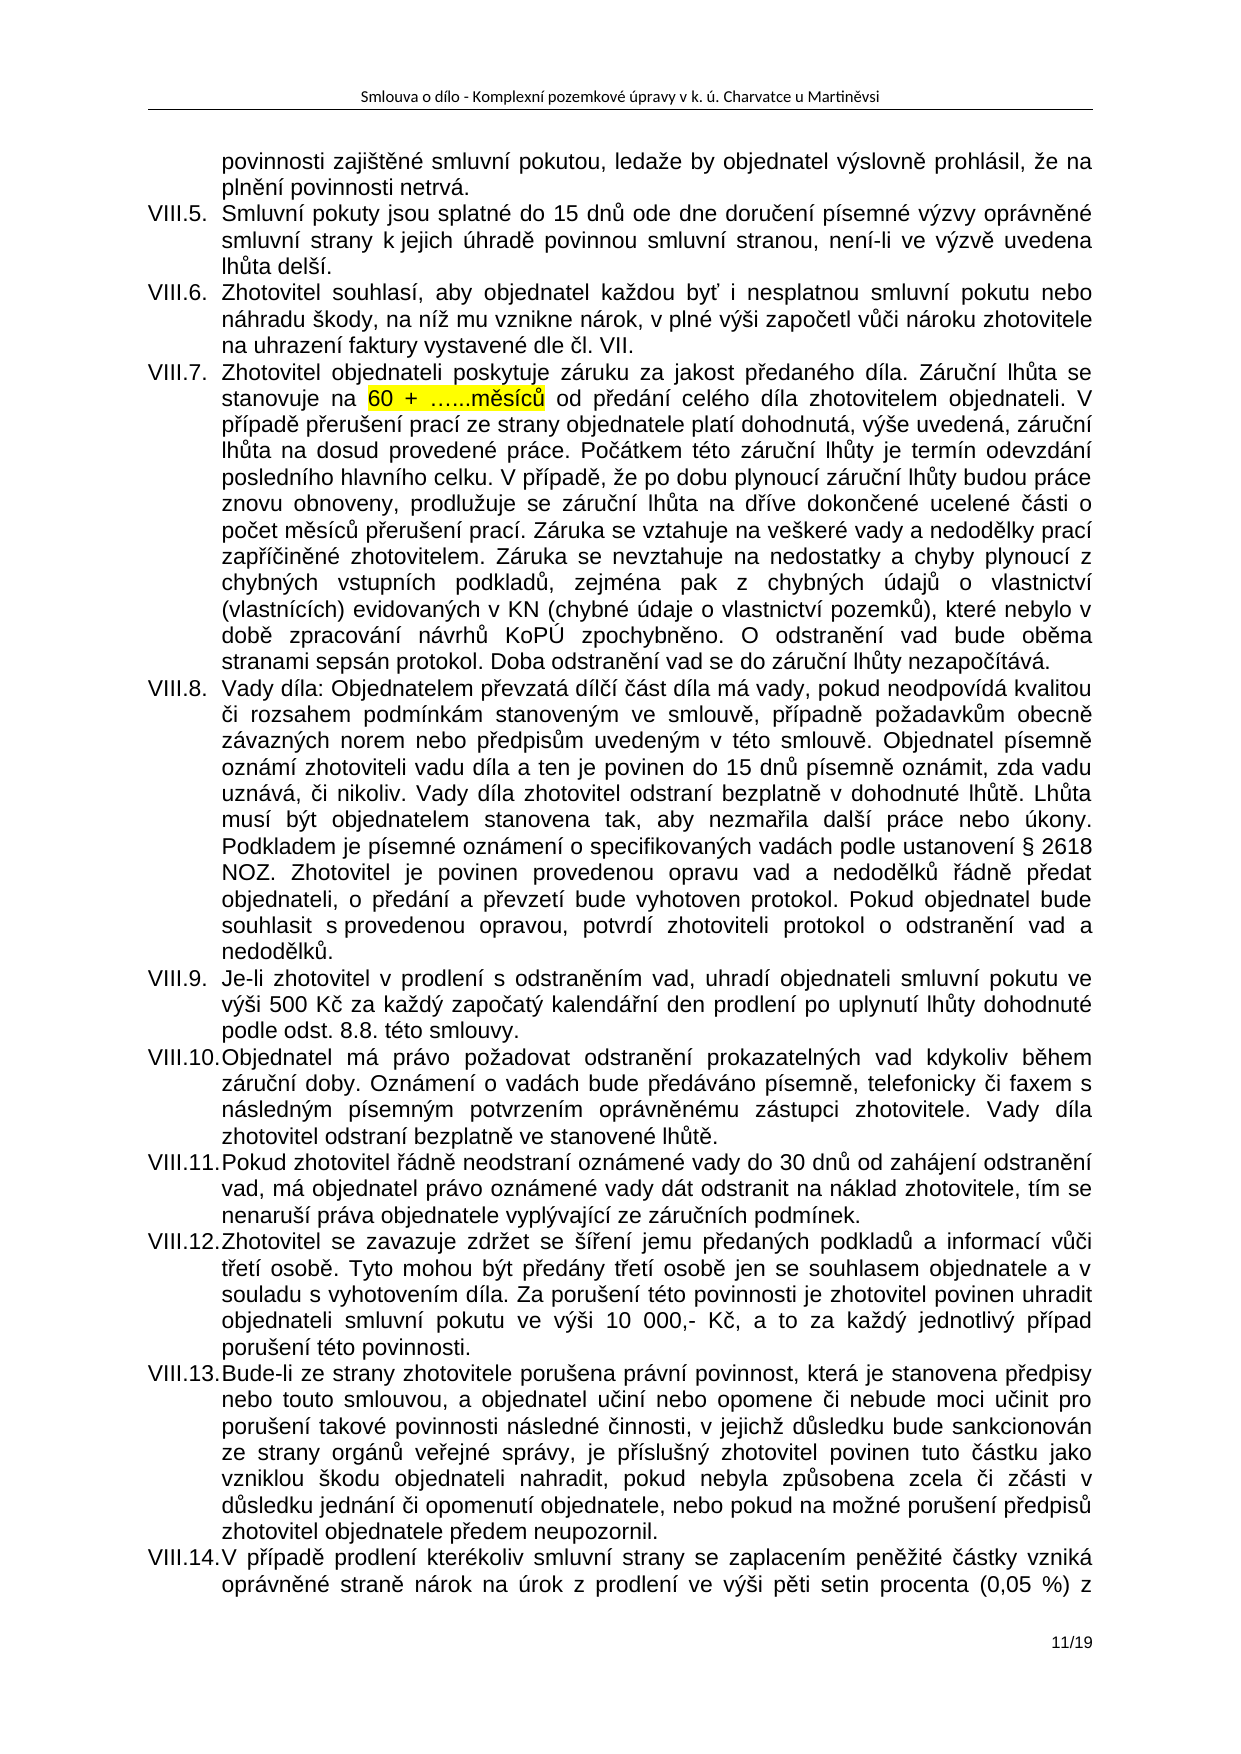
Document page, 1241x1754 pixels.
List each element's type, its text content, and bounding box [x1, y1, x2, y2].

list Vady díla: Objednatelem převzatá dílčí část díla má vady, pokud neodpovídá kvalitou či rozsahem podmínkám stanoveným ve smlouvě, případně požadavkům obecně závazných norem nebo předpisům uvedeným v této smlouvě. Objednatel písemně oznámí zhotoviteli vadu díla a ten je povinen do 15 dnů písemně oznámit, zda vadu uznává, či nikoliv. Vady díla zhotovitel odstraní bezplatně v dohodnuté lhůtě. Lhůta musí být objednatelem stanovena tak, aby nezmařila další práce nebo úkony. Podkladem je písemné oznámení o specifikovaných vadách podle ustanovení § 2618 NOZ. Zhotovitel je povinen provedenou opravu vad a nedodělků řádně předat objednateli, o předání a převzetí bude vyhotoven protokol. Pokud objednatel bude souhlasit s provedenou opravou, potvrdí zhotoviteli protokol o odstranění vad a nedodělků. [148, 675, 1093, 964]
list Zhotovitel se zavazuje zdržet se šíření jemu předaných podkladů a informací vůči třetí osobě. Tyto mohou být předány třetí osobě jen se souhlasem objednatele a v souladu s vyhotovením díla. Za porušení této povinnosti je zhotovitel povinen uhradit objednateli smluvní pokutu ve výši 10 000,- Kč, a to za každý jednotlivý případ porušení této povinnosti. [148, 1228, 1093, 1360]
list Smluvní pokuty jsou splatné do 15 dnů ode dne doručení písemné výzvy oprávněné smluvní strany k jejich úhradě povinnou smluvní stranou, není-li ve výzvě uvedena lhůta delší. [148, 200, 1093, 279]
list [148, 1544, 1093, 1597]
list Zhotovitel souhlasí, aby objednatel každou byť i nesplatnou smluvní pokutu nebo náhradu škody, na níž mu vznikne nárok, v plné výši započetl vůči nároku zhotovitele na uhrazení faktury vystavené dle čl. VII. [148, 279, 1093, 358]
list Objednatel má právo požadovat odstranění prokazatelných vad kdykoliv během záruční doby. Oznámení o vadách bude předáváno písemně, telefonicky či faxem s následným písemným potvrzením oprávněnému zástupci zhotovitele. Vady díla zhotovitel odstraní bezplatně ve stanovené lhůtě. [148, 1044, 1093, 1149]
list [148, 148, 1093, 200]
list Pokud zhotovitel řádně neodstraní oznámené vady do 30 dnů od zahájení odstranění vad, má objednatel právo oznámené vady dát odstranit na náklad zhotovitele, tím se nenaruší práva objednatele vyplývající ze záručních podmínek. [148, 1149, 1093, 1228]
list Zhotovitel objednateli poskytuje záruku za jakost předaného díla. Záruční lhůta se stanovuje na 60 + …...měsíců od předání celého díla zhotovitelem objednateli. V případě přerušení prací ze strany objednatele platí dohodnutá, výše uvedená, záruční lhůta na dosud provedené práce. Počátkem této záruční lhůty je termín odevzdání posledního hlavního celku. V případě, že po dobu plynoucí záruční lhůty budou práce znovu obnoveny, prodlužuje se záruční lhůta na dříve dokončené ucelené části o počet měsíců přerušení prací. Záruka se vztahuje na veškeré vady a nedodělky prací zapříčiněné zhotovitelem. Záruka se nevztahuje na nedostatky a chyby plynoucí z chybných vstupních podkladů, zejména pak z chybných údajů o vlastnictví (vlastnících) evidovaných v KN (chybné údaje o vlastnictví pozemků), které nebylo v době zpracování návrhů KoPÚ zpochybněno. O odstranění vad bude oběma stranami sepsán protokol. Doba odstranění vad se do záruční lhůty nezapočítává. [148, 358, 1093, 675]
list Je-li zhotovitel v prodlení s odstraněním vad, uhradí objednateli smluvní pokutu ve výši 500 Kč za každý započatý kalendářní den prodlení po uplynutí lhůty dohodnuté podle odst. 8.8. této smlouvy. [148, 964, 1093, 1044]
list Bude-li ze strany zhotovitele porušena právní povinnost, která je stanovena předpisy nebo touto smlouvou, a objednatel učiní nebo opomene či nebude moci učinit pro porušení takové povinnosti následné činnosti, v jejichž důsledku bude sankcionován ze strany orgánů veřejné správy, je příslušný zhotovitel povinen tuto částku jako vzniklou škodu objednateli nahradit, pokud nebyla způsobena zcela či zčásti v důsledku jednání či opomenutí objednatele, nebo pokud na možné porušení předpisů zhotovitel objednatele předem neupozornil. [148, 1360, 1093, 1544]
